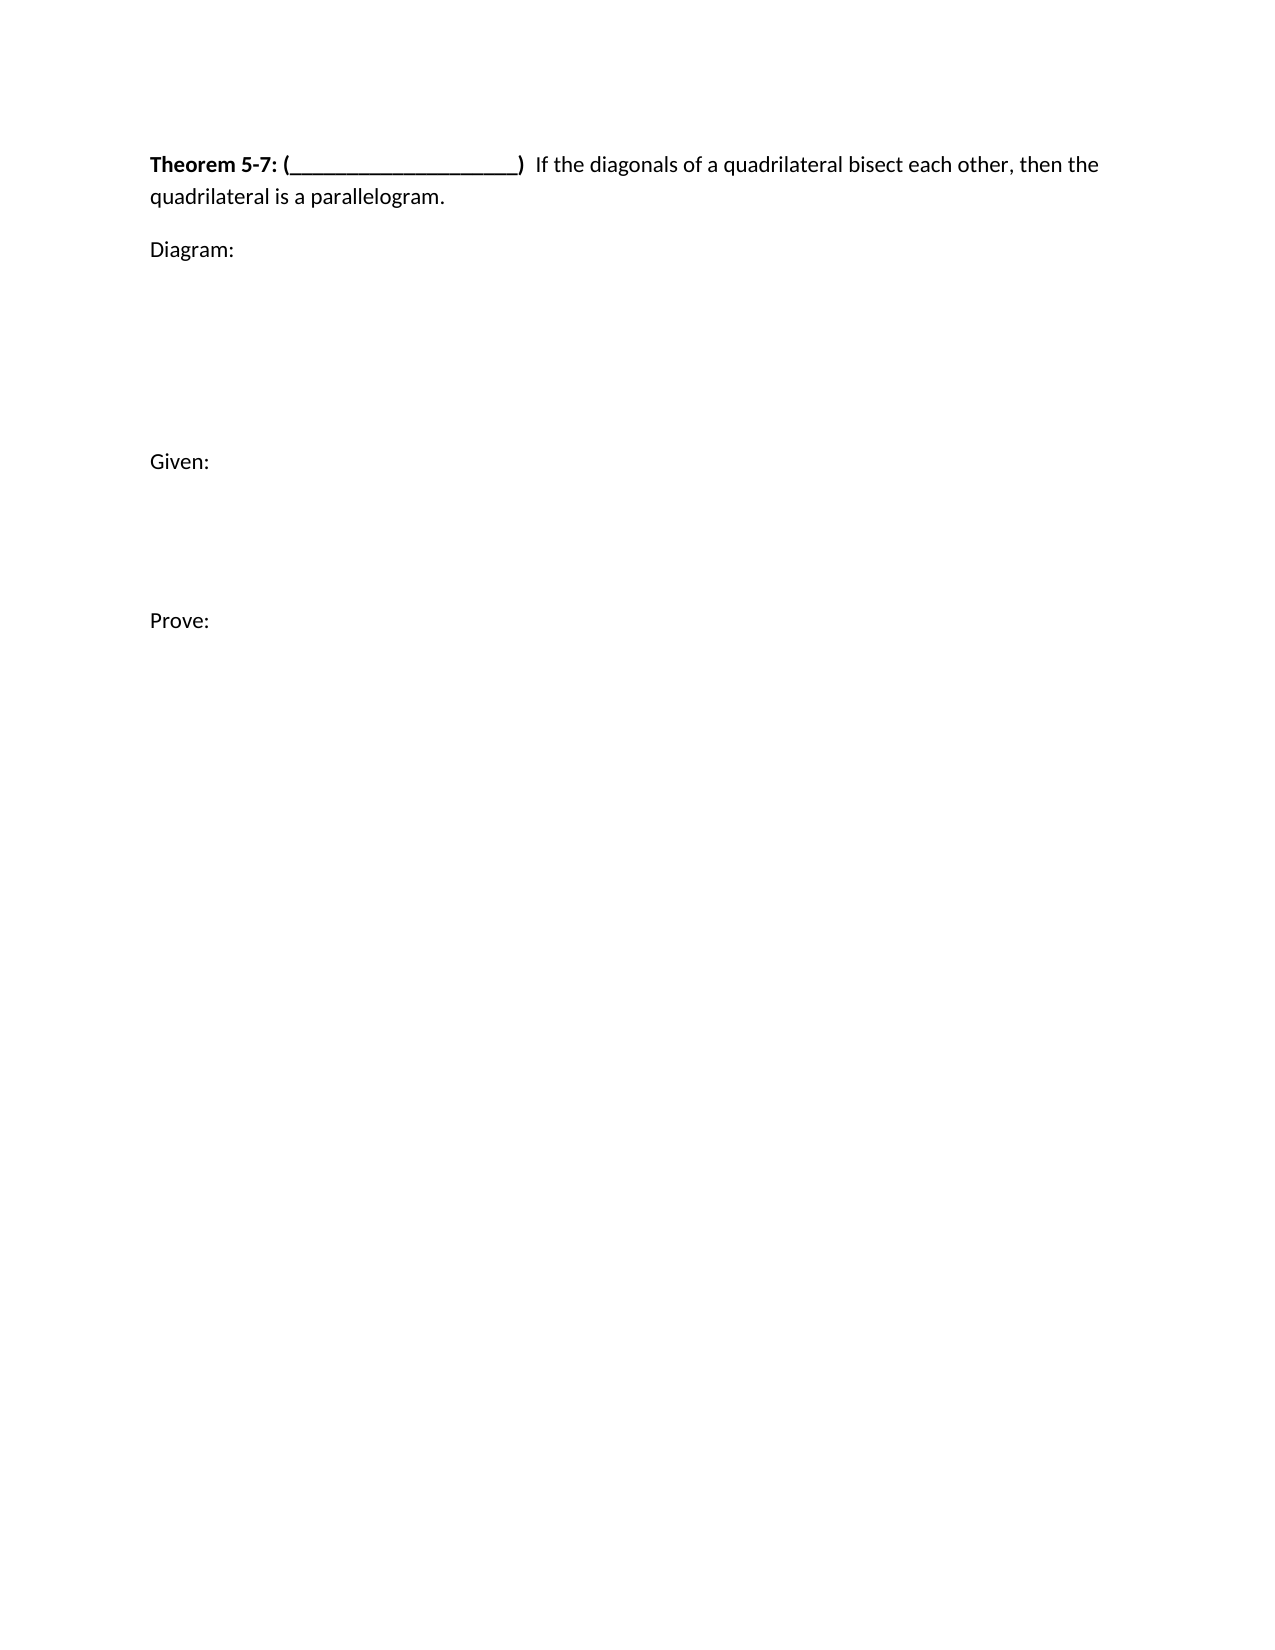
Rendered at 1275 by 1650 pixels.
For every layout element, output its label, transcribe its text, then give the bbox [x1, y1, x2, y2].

text Theorem 5-7: (____________________) If the diagonals of a quadrilateral bisect each other, then the quadrilateral is a parallelogram. [150, 150, 1125, 210]
text Prove: [150, 606, 1125, 634]
text Diagram: [150, 235, 1125, 263]
text Given: [150, 447, 1125, 475]
